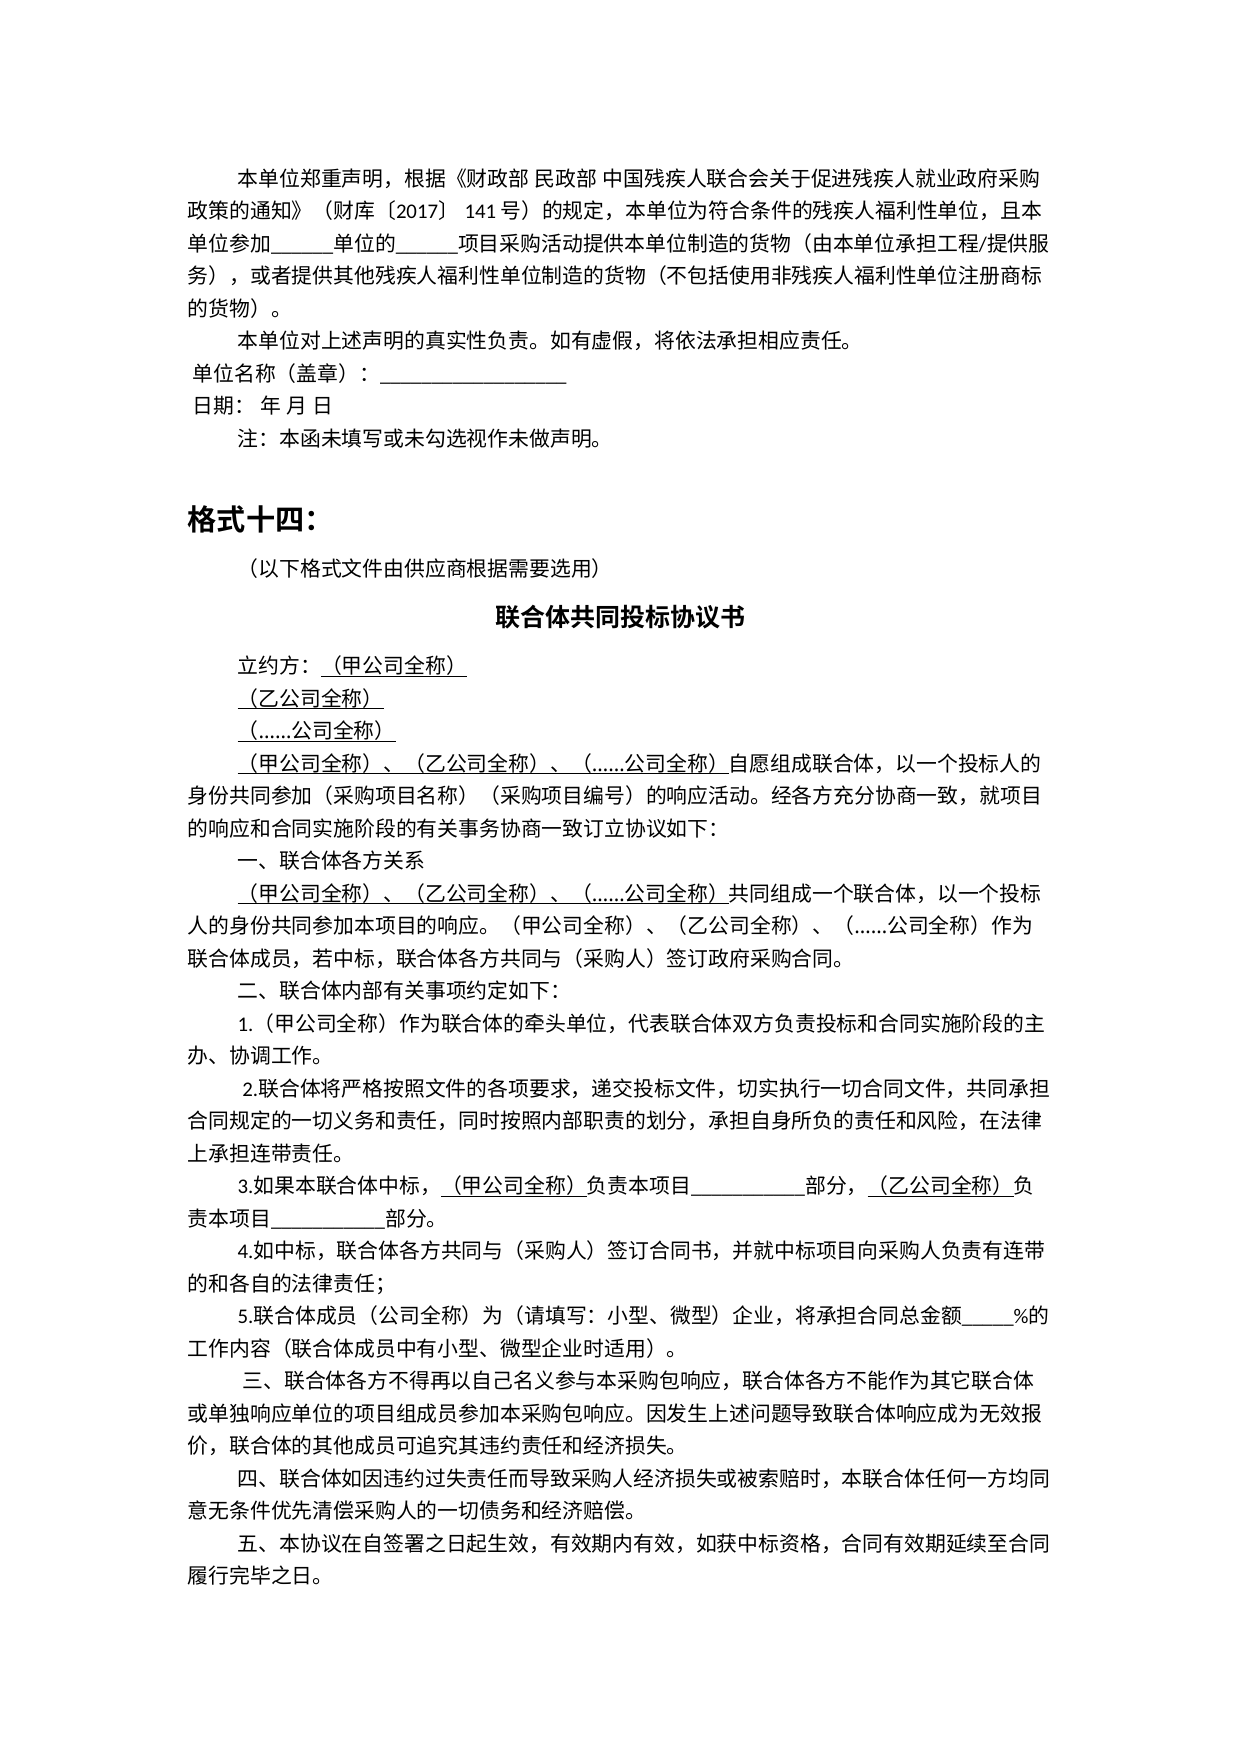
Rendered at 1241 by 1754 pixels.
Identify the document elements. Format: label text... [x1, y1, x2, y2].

text 日期： 年 月 日 [187, 389, 1053, 422]
text （甲公司全称）、（乙公司全称）、（……公司全称）共同组成一个联合体，以一个投标人的身份共同参加本项目的响应。（甲公司全称）、（乙公司全称）、（……公司全称）作为联合体成员，若中标，联合体各方共同与（采购人）签订政府采购合同。 [187, 877, 1053, 974]
text （以下格式文件由供应商根据需要选用） [187, 552, 1053, 584]
text 五、本协议在自签署之日起生效，有效期内有效，如获中标资格，合同有效期延续至合同履行完毕之日。 [187, 1527, 1053, 1592]
text 4.如中标，联合体各方共同与（采购人）签订合同书，并就中标项目向采购人负责有连带的和各自的法律责任； [187, 1234, 1053, 1299]
text （乙公司全称） [187, 682, 1053, 714]
text 注：本函未填写或未勾选视作未做声明。 [187, 422, 1053, 454]
text 二、联合体内部有关事项约定如下： [187, 974, 1053, 1007]
text 本单位郑重声明，根据《财政部 民政部 中国残疾人联合会关于促进残疾人就业政府采购政策的通知》（财库〔2017〕 141号）的规定，本单位为符合条件的残疾人福利性单位，且本单位参加______单位的______项目采购活动提供本单位制造的货物（由本单位承担工程/提供服务），或者提供其他残疾人福利性单位制造的货物（不包括使用非残疾人福利性单位注册商标的货物）。 [187, 162, 1053, 324]
text 四、联合体如因违约过失责任而导致采购人经济损失或被索赔时，本联合体任何一方均同意无条件优先清偿采购人的一切债务和经济赔偿。 [187, 1462, 1053, 1527]
text 2.联合体将严格按照文件的各项要求，递交投标文件，切实执行一切合同文件，共同承担合同规定的一切义务和责任，同时按照内部职责的划分，承担自身所负的责任和风险，在法律上承担连带责任。 [187, 1072, 1053, 1169]
text （……公司全称） [187, 714, 1053, 747]
text 1.（甲公司全称）作为联合体的牵头单位，代表联合体双方负责投标和合同实施阶段的主办、协调工作。 [187, 1007, 1053, 1072]
text （甲公司全称）、（乙公司全称）、（……公司全称）自愿组成联合体，以一个投标人的身份共同参加（采购项目名称）（采购项目编号）的响应活动。经各方充分协商一致，就项目的响应和合同实施阶段的有关事务协商一致订立协议如下： [187, 747, 1053, 844]
text 单位名称（盖章）：__________________ [187, 357, 1053, 389]
text 一、联合体各方关系 [187, 844, 1053, 877]
text 5.联合体成员（公司全称）为（请填写：小型、微型）企业，将承担合同总金额_____%的工作内容（联合体成员中有小型、微型企业时适用）。 [187, 1299, 1053, 1364]
text 3.如果本联合体中标，（甲公司全称）负责本项目___________部分，（乙公司全称）负责本项目___________部分。 [187, 1169, 1053, 1234]
text 联合体共同投标协议书 [187, 584, 1053, 649]
text 格式十四： [187, 487, 1053, 552]
text 本单位对上述声明的真实性负责。如有虚假，将依法承担相应责任。 [187, 324, 1053, 357]
text 三、联合体各方不得再以自己名义参与本采购包响应，联合体各方不能作为其它联合体或单独响应单位的项目组成员参加本采购包响应。因发生上述问题导致联合体响应成为无效报价，联合体的其他成员可追究其违约责任和经济损失。 [187, 1364, 1053, 1462]
text 立约方：（甲公司全称） [187, 649, 1053, 682]
